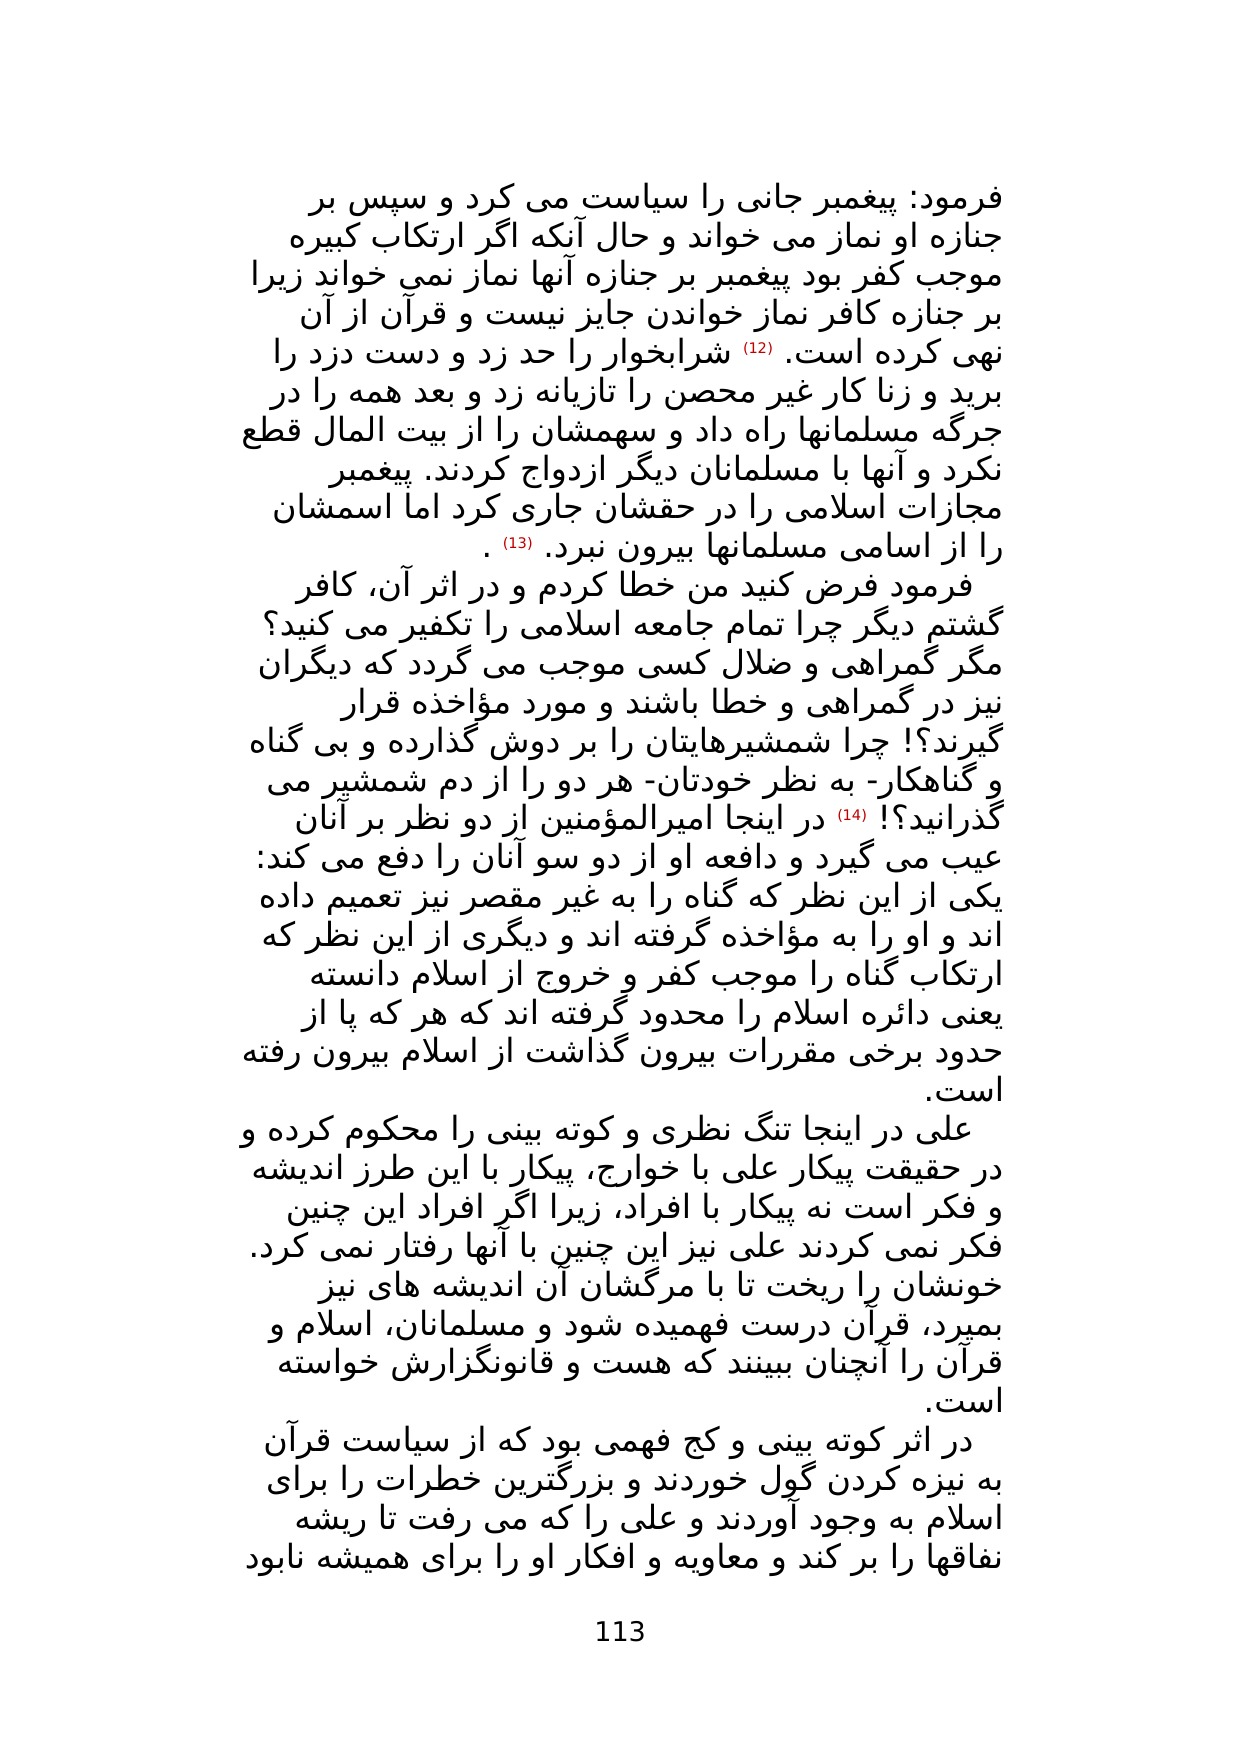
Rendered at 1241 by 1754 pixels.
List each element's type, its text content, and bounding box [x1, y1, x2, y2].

text علی در اینجا تنگ نظری و کوته بینی را محکوم کرده و در حقیقت پیکار علی با خوارج، پیکار با این طرز اندیشه و فکر است نه پیکار با افراد، زیرا اگر افراد این چنین فکر نمی کردند علی نیز این چنین با آنها رفتار نمی کرد. خونشان را ریخت تا با مرگشان آن اندیشه های نیز بمیرد، قرآن درست فهمیده شود و مسلمانان، اسلام و قرآن را آنچنان ببینند که هست و قانونگزارش خواسته است. [236, 1110, 1004, 1421]
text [236, 1421, 1004, 1576]
text فرمود فرض کنید من خطا کردم و در اثر آن، کافر گشتم دیگر چرا تمام جامعه اسلامی را تکفیر می کنید؟ مگر گمراهی و ضلال کسی موجب می گردد که دیگران نیز در گمراهی و خطا باشند و مورد مؤاخذه قرار گیرند؟! چرا شمشیرهایتان را بر دوش گذارده و بی گناه و گناهکار- به نظر خودتان- هر دو را از دم شمشیر می گذرانید؟! (14) در اینجا امیرالمؤمنین از دو نظر بر آنان عیب می گیرد و دافعه او از دو سو آنان را دفع می کند: یکی از این نظر که گناه را به غیر مقصر نیز تعمیم داده اند و او را به مؤاخذه گرفته اند و دیگری از این نظر که ارتکاب گناه را موجب کفر و خروج از اسلام دانسته یعنی دائره اسلام را محدود گرفته اند که هر که پا از حدود برخی مقررات بیرون گذاشت از اسلام بیرون رفته است. [236, 566, 1004, 1110]
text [236, 177, 1004, 566]
